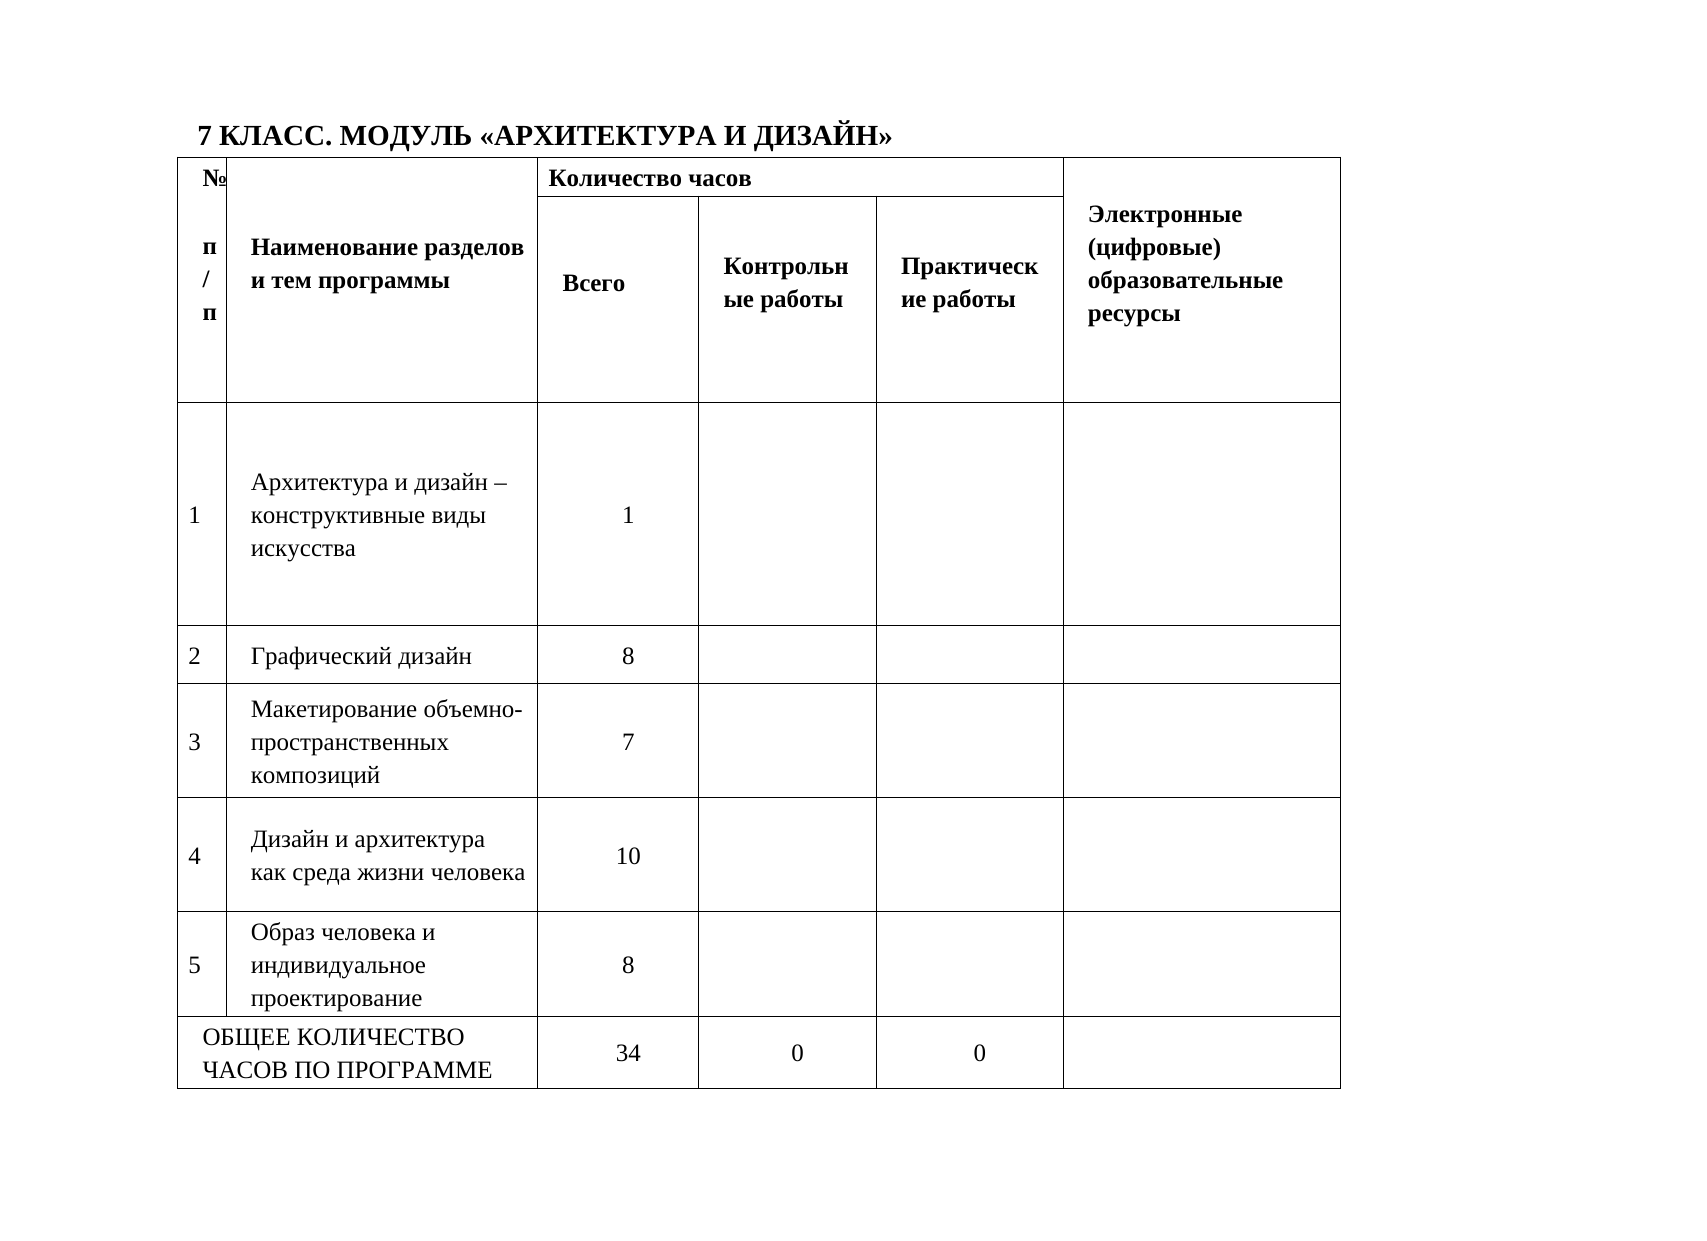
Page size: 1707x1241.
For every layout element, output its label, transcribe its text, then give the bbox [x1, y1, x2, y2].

table_cell 2 [178, 626, 226, 683]
table_cell 7 [538, 684, 698, 797]
table_cell [1064, 626, 1340, 683]
table_cell Архитектура и дизайн – конструктивные виды искусства [227, 403, 537, 625]
table_cell 0 [699, 1017, 876, 1088]
table_cell [699, 798, 876, 911]
table_cell [877, 912, 1063, 1016]
text 7 КЛАСС. МОДУЛЬ «АРХИТЕКТУРА И ДИЗАЙН» [190, 118, 1618, 152]
table_cell Образ человека и индивидуальное проектирование [227, 912, 537, 1016]
table_cell [1064, 1017, 1340, 1088]
table_cell 1 [538, 403, 698, 625]
table_cell 34 [538, 1017, 698, 1088]
table_cell Дизайн и архитектура как среда жизни человека [227, 798, 537, 911]
table_cell 8 [538, 912, 698, 1016]
table_cell 0 [877, 1017, 1063, 1088]
table_cell [1064, 912, 1340, 1016]
table_cell Контрольные работы [699, 197, 876, 402]
table_cell [877, 798, 1063, 911]
table_cell Практические работы [877, 197, 1063, 402]
table_cell [699, 626, 876, 683]
table_cell ОБЩЕЕ КОЛИЧЕСТВО ЧАСОВ ПО ПРОГРАММЕ [178, 1017, 537, 1088]
table_cell 8 [538, 626, 698, 683]
table_cell 5 [178, 912, 226, 1016]
table_cell [1064, 684, 1340, 797]
table_cell Всего [538, 197, 698, 402]
table_header Количество часов [538, 158, 1063, 196]
table_cell [1064, 798, 1340, 911]
table_header Электронные (цифровые) образовательные ресурсы [1064, 158, 1340, 402]
table_cell 10 [538, 798, 698, 911]
table_cell 4 [178, 798, 226, 911]
table_cell [877, 403, 1063, 625]
table_cell [699, 403, 876, 625]
table_cell [699, 684, 876, 797]
table_cell [877, 684, 1063, 797]
table_cell [699, 912, 876, 1016]
table_header № п/п [178, 158, 226, 402]
table_cell Графический дизайн [227, 626, 537, 683]
table_cell [1064, 403, 1340, 625]
table_cell 3 [178, 684, 226, 797]
table_cell [877, 626, 1063, 683]
table_cell 1 [178, 403, 226, 625]
table_cell Макетирование объемно-пространственных композиций [227, 684, 537, 797]
table_header Наименование разделов и тем программы [227, 158, 537, 402]
